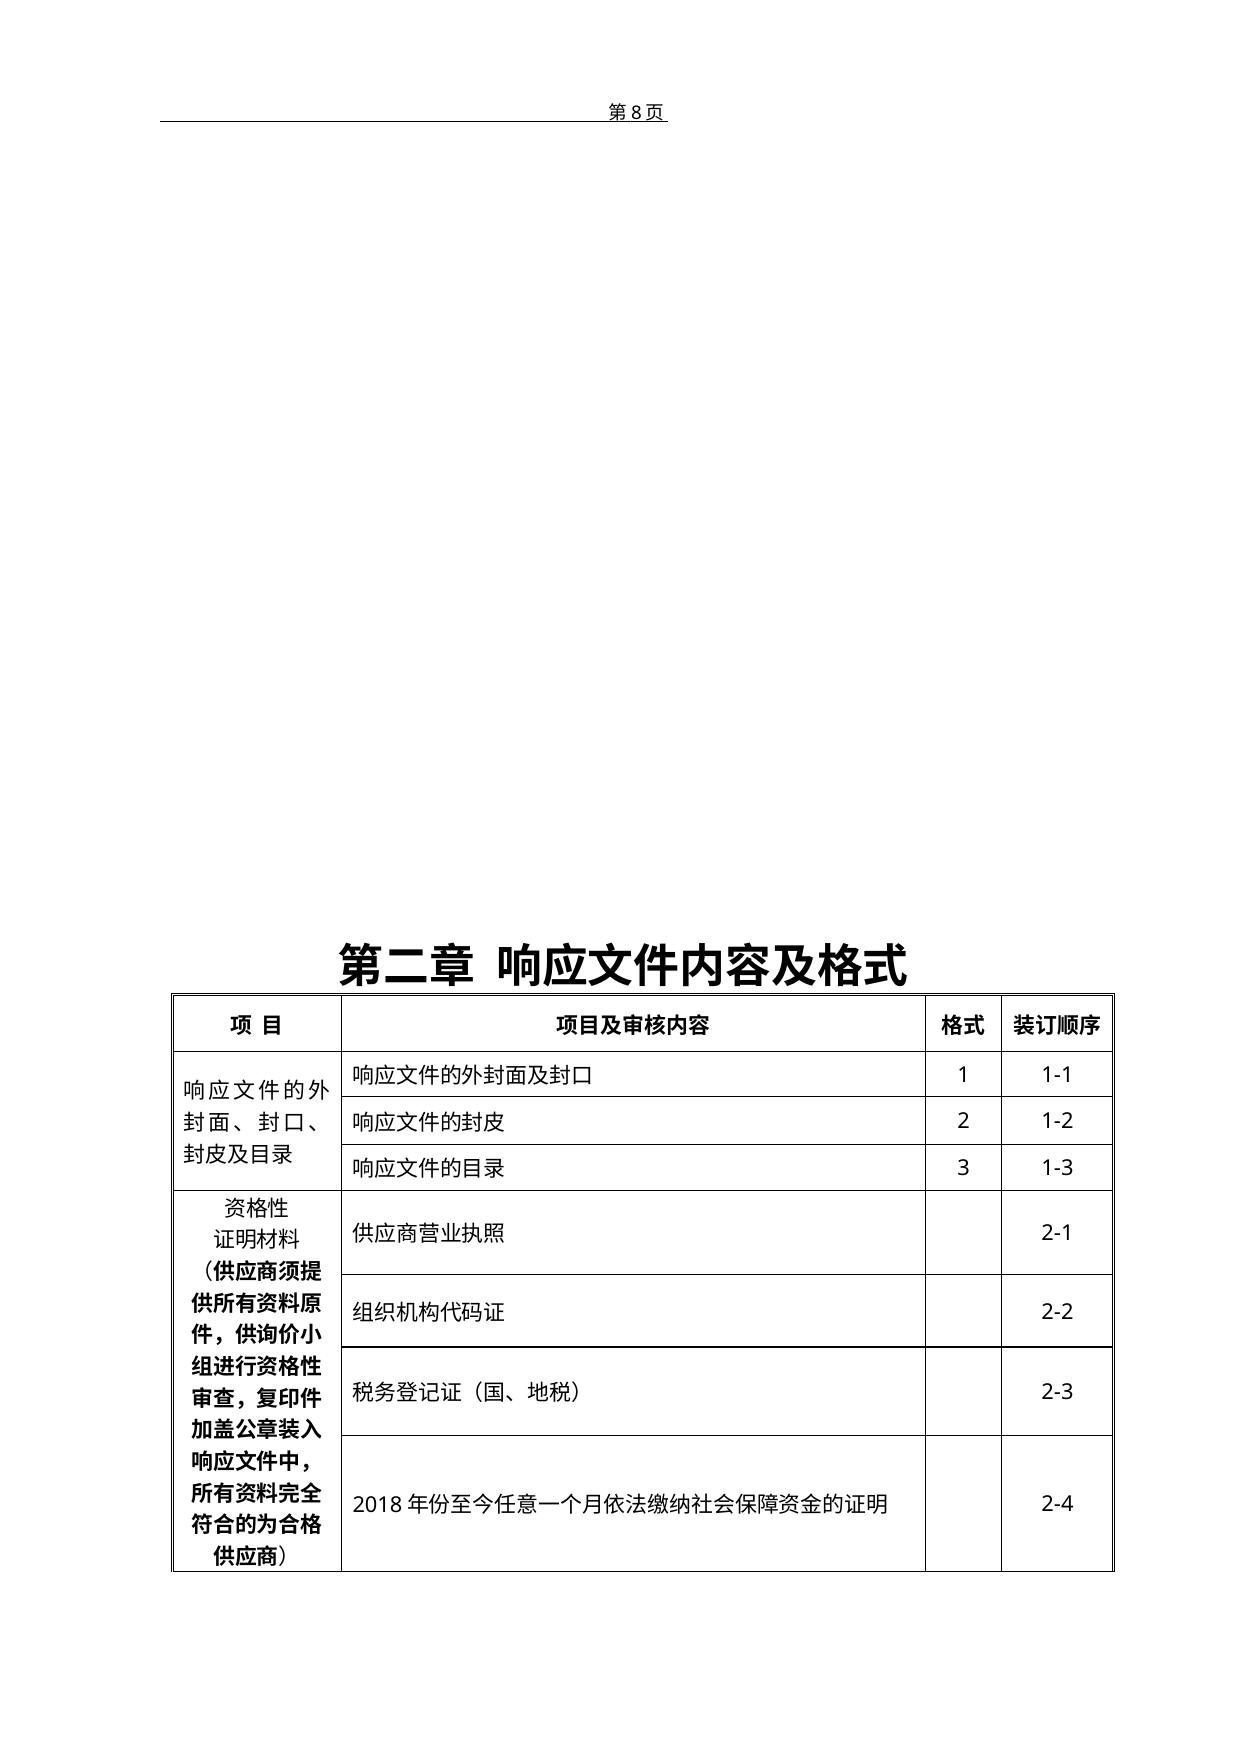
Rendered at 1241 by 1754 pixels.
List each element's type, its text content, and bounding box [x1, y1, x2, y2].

table_cell 资格性 证明材料 （供应商须提供所有资料原件，供询价小组进行资格性审查，复印件加盖公章装入响应文件中，所有资料完全符合的为合格供应商） [174, 1191, 341, 1571]
table_cell 1-1 [1002, 1052, 1112, 1096]
table_header 装订顺序 [1002, 996, 1112, 1051]
table_cell 3 [926, 1145, 1001, 1189]
table_cell 组织机构代码证 [342, 1275, 925, 1346]
table_cell 2-1 [1002, 1191, 1112, 1274]
table_cell 响应文件的目录 [342, 1145, 925, 1189]
table_cell 2018年份至今任意一个月依法缴纳社会保障资金的证明 [342, 1436, 925, 1571]
table_cell 供应商营业执照 [342, 1191, 925, 1274]
table_cell 税务登记证（国、地税） [342, 1348, 925, 1434]
table_header 格式 [926, 996, 1001, 1051]
table_cell 1-3 [1002, 1145, 1112, 1189]
table_cell 响应文件的外封面、封口、封皮及目录 [174, 1052, 341, 1189]
text 第二章 响应文件内容及格式 [159, 941, 1087, 993]
table_cell 响应文件的外封面及封口 [342, 1052, 925, 1096]
table_cell [926, 1348, 1001, 1434]
table_header 项目及审核内容 [342, 996, 925, 1051]
table_cell [926, 1436, 1001, 1571]
table_cell 2-2 [1002, 1275, 1112, 1346]
table_cell 2 [926, 1097, 1001, 1144]
table_cell 响应文件的封皮 [342, 1097, 925, 1144]
table_header 项 目 [174, 996, 341, 1051]
table_cell [926, 1275, 1001, 1346]
table_cell 2-3 [1002, 1348, 1112, 1434]
table_cell 2-4 [1002, 1436, 1112, 1571]
table_cell 1-2 [1002, 1097, 1112, 1144]
table_cell 1 [926, 1052, 1001, 1096]
table_cell [926, 1191, 1001, 1274]
